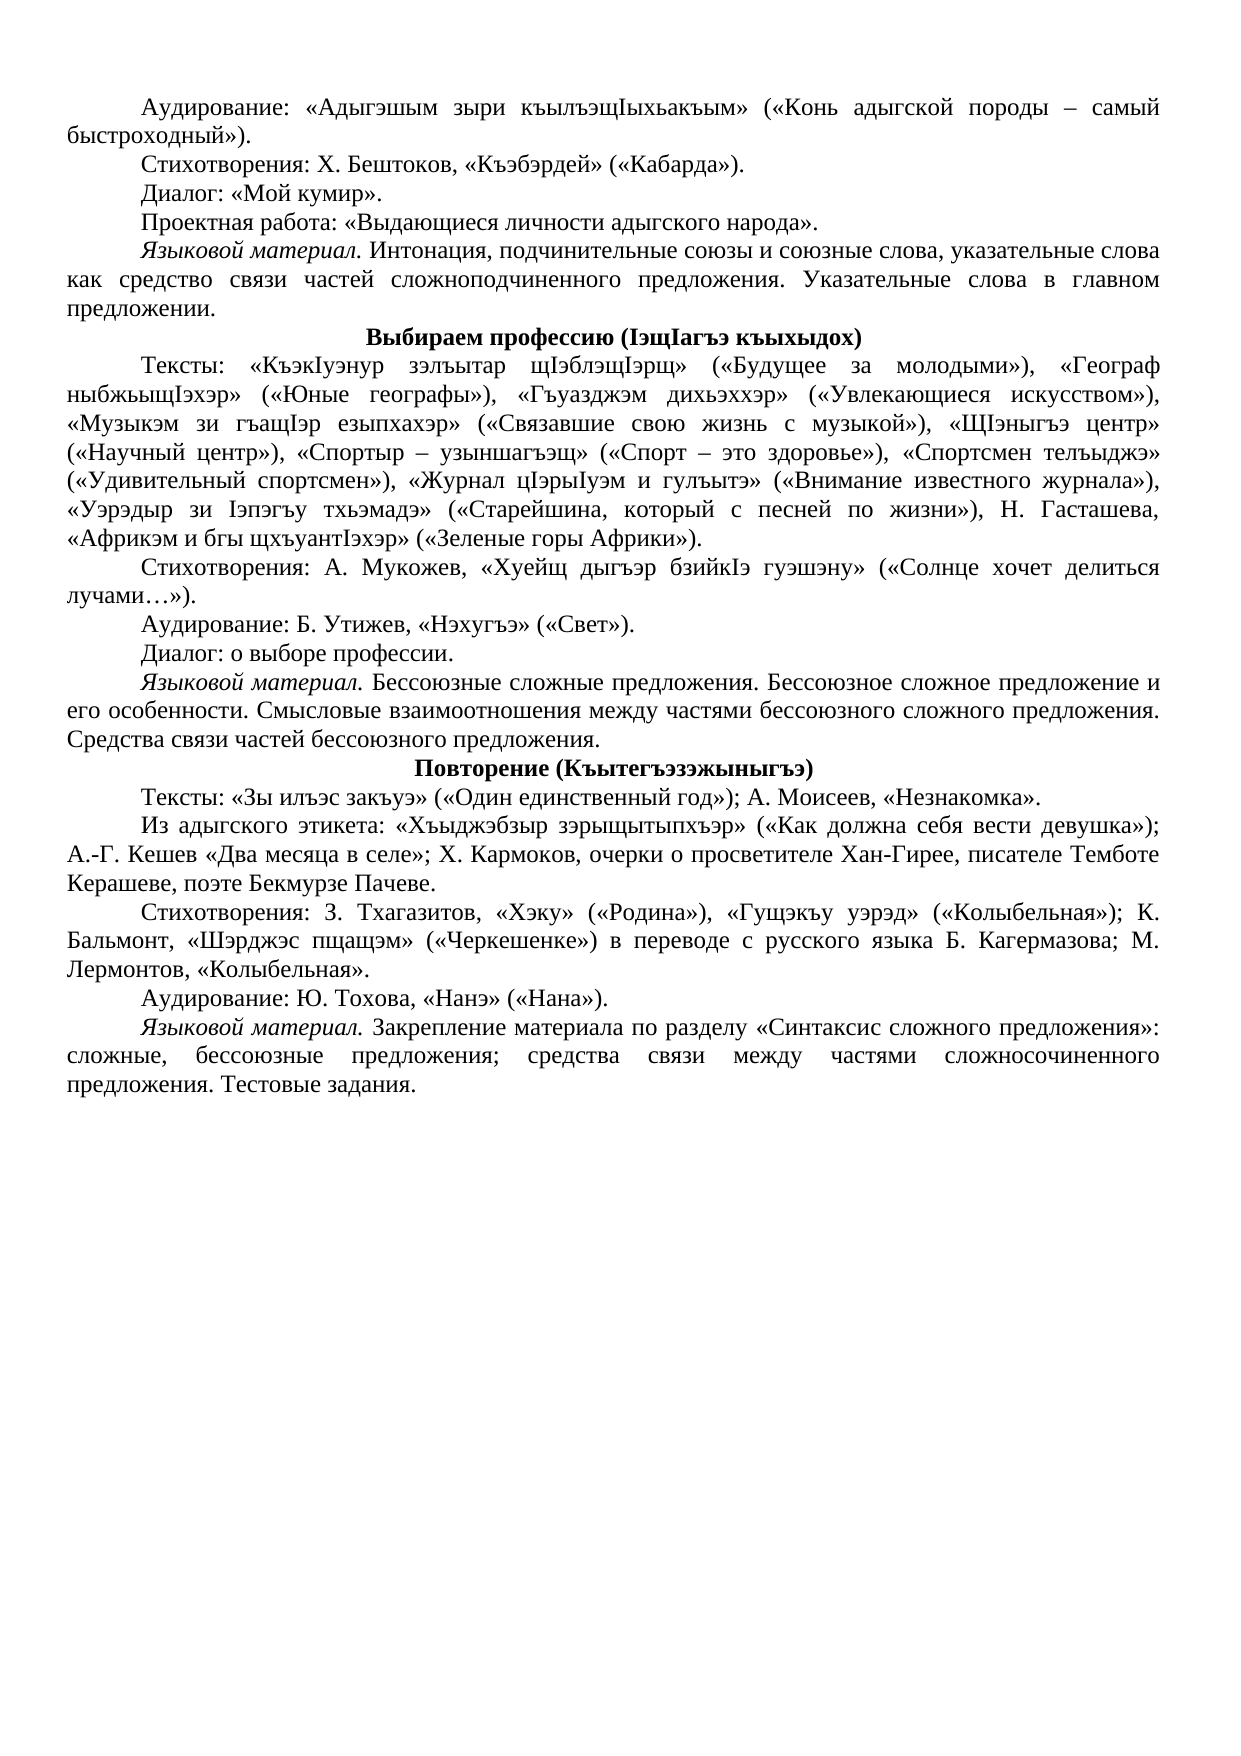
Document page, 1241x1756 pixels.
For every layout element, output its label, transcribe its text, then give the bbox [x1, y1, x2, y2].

text Аудирование: Ю. Тохова, «Нанэ» («Нана»). [67, 983, 1161, 1012]
text Тексты: «Зы илъэс закъуэ» («Один единственный год»); А. Моисеев, «Незнакомка». [67, 782, 1161, 810]
text Из адыгского этикета: «Хъыджэбзыр зэрыщытыпхъэр» («Как должна себя вести девушка»); А.-Г. Кешев «Два месяца в селе»; Х. Кармоков, очерки о просветителе Хан-Гирее, писателе Темботе Керашеве, поэте Бекмурзе Пачеве. [67, 810, 1161, 897]
text Выбираем профессию (IэщIагъэ къыхыдох) [67, 322, 1161, 350]
text Языковой материал. Бессоюзные сложные предложения. Бессоюзное сложное предложение и его особенности. Смысловые взаимоотношения между частями бессоюзного сложного предложения. Средства связи частей бессоюзного предложения. [67, 667, 1161, 753]
text Диалог: о выборе профессии. [67, 638, 1161, 667]
text Стихотворения: А. Мукожев, «Хуейщ дыгъэр бзийкIэ гуэшэну» («Солнце хочет делиться лучами…»). [67, 552, 1161, 609]
text Тексты: «КъэкIуэнур зэлъытар щIэблэщIэрщ» («Будущее за молодыми»), «Географ ныбжьыщIэхэр» («Юные географы»), «Гъуазджэм дихьэххэр» («Увлекающиеся искусством»), «Музыкэм зи гъащIэр езыпхахэр» («Связавшие свою жизнь с музыкой»), «ЩIэныгъэ центр» («Научный центр»), «Спортыр – узыншагъэщ» («Спорт – это здоровье»), «Спортсмен телъыджэ» («Удивительный спортсмен»), «Журнал цIэрыIуэм и гулъытэ» («Внимание известного журнала»), «Уэрэдыр зи Iэпэгъу тхьэмадэ» («Старейшина, который с песней по жизни»), Н. Гасташева, «Африкэм и бгы щхъуантIэхэр» («Зеленые горы Африки»). [67, 350, 1161, 552]
text Языковой материал. Интонация, подчинительные союзы и союзные слова, указательные слова как средство связи частей сложноподчиненного предложения. Указательные слова в главном предложении. [67, 235, 1161, 322]
text Повторение (Къытегъэзэжыныгъэ) [67, 753, 1161, 782]
text Стихотворения: Х. Бештоков, «Къэбэрдей» («Кабарда»). [67, 149, 1161, 178]
text Проектная работа: «Выдающиеся личности адыгского народа». [67, 207, 1161, 235]
text Аудирование: Б. Утижев, «Нэхугъэ» («Свет»). [67, 609, 1161, 638]
text Диалог: «Мой кумир». [67, 178, 1161, 207]
text Языковой материал. Закрепление материала по разделу «Синтаксис сложного предложения»: сложные, бессоюзные предложения; средства связи между частями сложносочиненного предложения. Тестовые задания. [67, 1012, 1161, 1098]
text Аудирование: «Адыгэшым зыри къылъэщIыхьакъым» («Конь адыгской породы – самый быстроходный»). [67, 92, 1161, 149]
text Стихотворения: З. Тхагазитов, «Хэку» («Родина»), «Гущэкъу уэрэд» («Колыбельная»); К. Бальмонт, «Шэрджэс пщащэм» («Черкешенке») в переводе с русского языка Б. Кагермазова; М. Лермонтов, «Колыбельная». [67, 897, 1161, 983]
